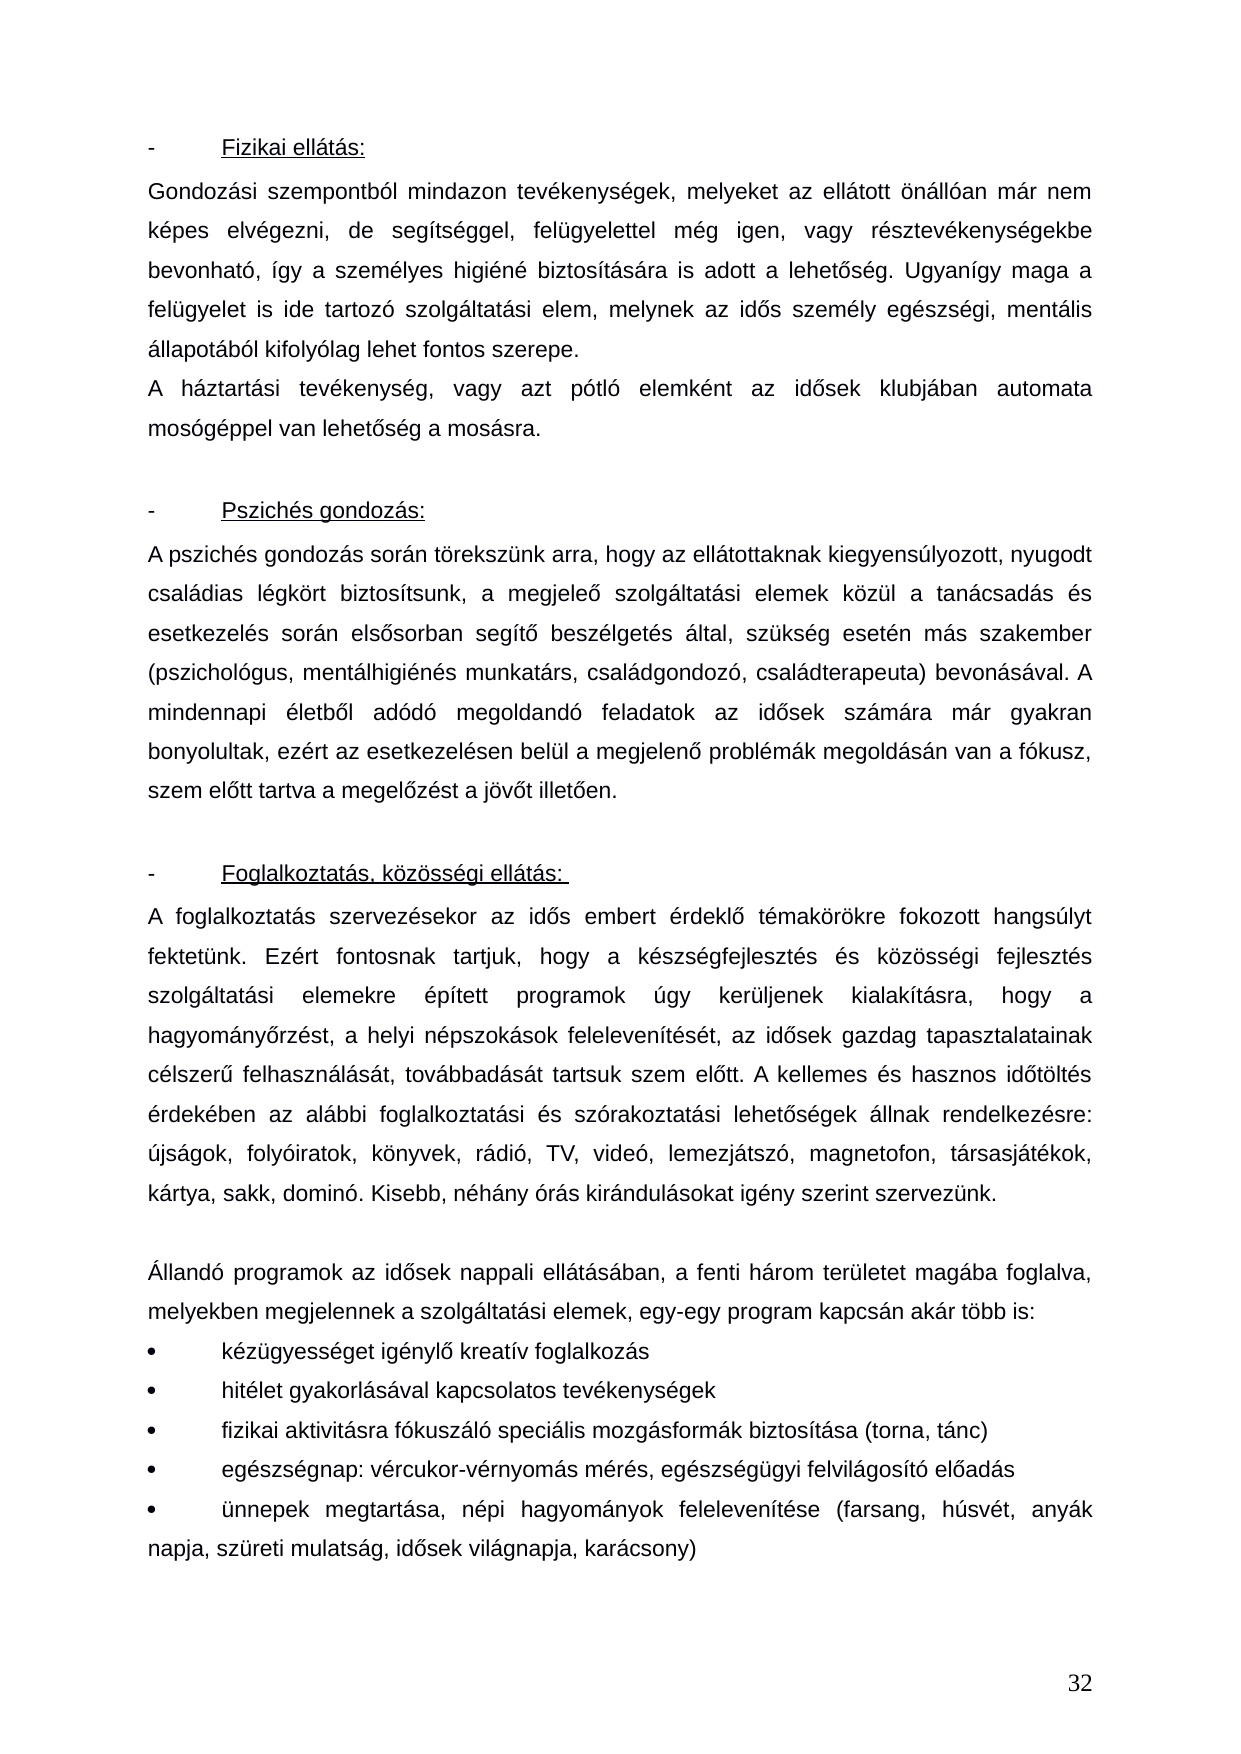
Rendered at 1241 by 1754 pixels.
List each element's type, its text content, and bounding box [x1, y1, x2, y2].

text A háztartási tevékenység, vagy azt pótló elemként az idősek klubjában automata mosógéppel van lehetőség a mosásra. [148, 375, 1093, 441]
list egészségnap: vércukor-vérnyomás mérés, egészségügyi felvilágosító előadás [148, 1456, 1093, 1482]
list kézügyességet igénylő kreatív foglalkozás [148, 1338, 1093, 1364]
list fizikai aktivitásra fókuszáló speciális mozgásformák biztosítása (torna, tánc) [148, 1417, 1093, 1443]
text A foglalkoztatás szervezésekor az idős embert érdeklő témakörökre fokozott hangsúlyt fektetünk. Ezért fontosnak tartjuk, hogy a készségfejlesztés és közösségi fejlesztés szolgáltatási elemekre épített programok úgy kerüljenek kialakításra, hogy a hagyományőrzést, a helyi népszokások felelevenítését, az idősek gazdag tapasztalatainak célszerű felhasználását, továbbadását tartsuk szem előtt. A kellemes és hasznos időtöltés érdekében az alábbi foglalkoztatási és szórakoztatási lehetőségek állnak rendelkezésre: újságok, folyóiratok, könyvek, rádió, TV, videó, lemezjátszó, magnetofon, társasjátékok, kártya, sakk, dominó. Kisebb, néhány órás kirándulásokat igény szerint szervezünk. [148, 903, 1093, 1206]
text Gondozási szempontból mindazon tevékenységek, melyeket az ellátott önállóan már nem képes elvégezni, de segítséggel, felügyelettel még igen, vagy résztevékenységekbe bevonható, így a személyes higiéné biztosítására is adott a lehetőség. Ugyanígy maga a felügyelet is ide tartozó szolgáltatási elem, melynek az idős személy egészségi, mentális állapotából kifolyólag lehet fontos szerepe. [148, 178, 1093, 362]
list ünnepek megtartása, népi hagyományok felelevenítése (farsang, húsvét, anyák napja, szüreti mulatság, idősek világnapja, karácsony) [148, 1496, 1093, 1561]
text Állandó programok az idősek nappali ellátásában, a fenti három területet magába foglalva, melyekben megjelennek a szolgáltatási elemek, egy-egy program kapcsán akár több is: [148, 1259, 1093, 1324]
text A pszichés gondozás során törekszünk arra, hogy az ellátottaknak kiegyensúlyozott, nyugodt családias légkört biztosítsunk, a megjeleő szolgáltatási elemek közül a tanácsadás és esetkezelés során elsősorban segítő beszélgetés által, szükség esetén más szakember (pszichológus, mentálhigiénés munkatárs, családgondozó, családterapeuta) bevonásával. A mindennapi életből adódó megoldandó feladatok az idősek számára már gyakran bonyolultak, ezért az esetkezelésen belül a megjelenő problémák megoldásán van a fókusz, szem előtt tartva a megelőzést a jövőt illetően. [148, 541, 1093, 804]
list Pszichés gondozás: [148, 494, 1093, 525]
list Foglalkoztatás, közösségi ellátás: [148, 856, 1093, 888]
list hitélet gyakorlásával kapcsolatos tevékenységek [148, 1377, 1093, 1403]
list Fizikai ellátás: [148, 131, 1093, 162]
